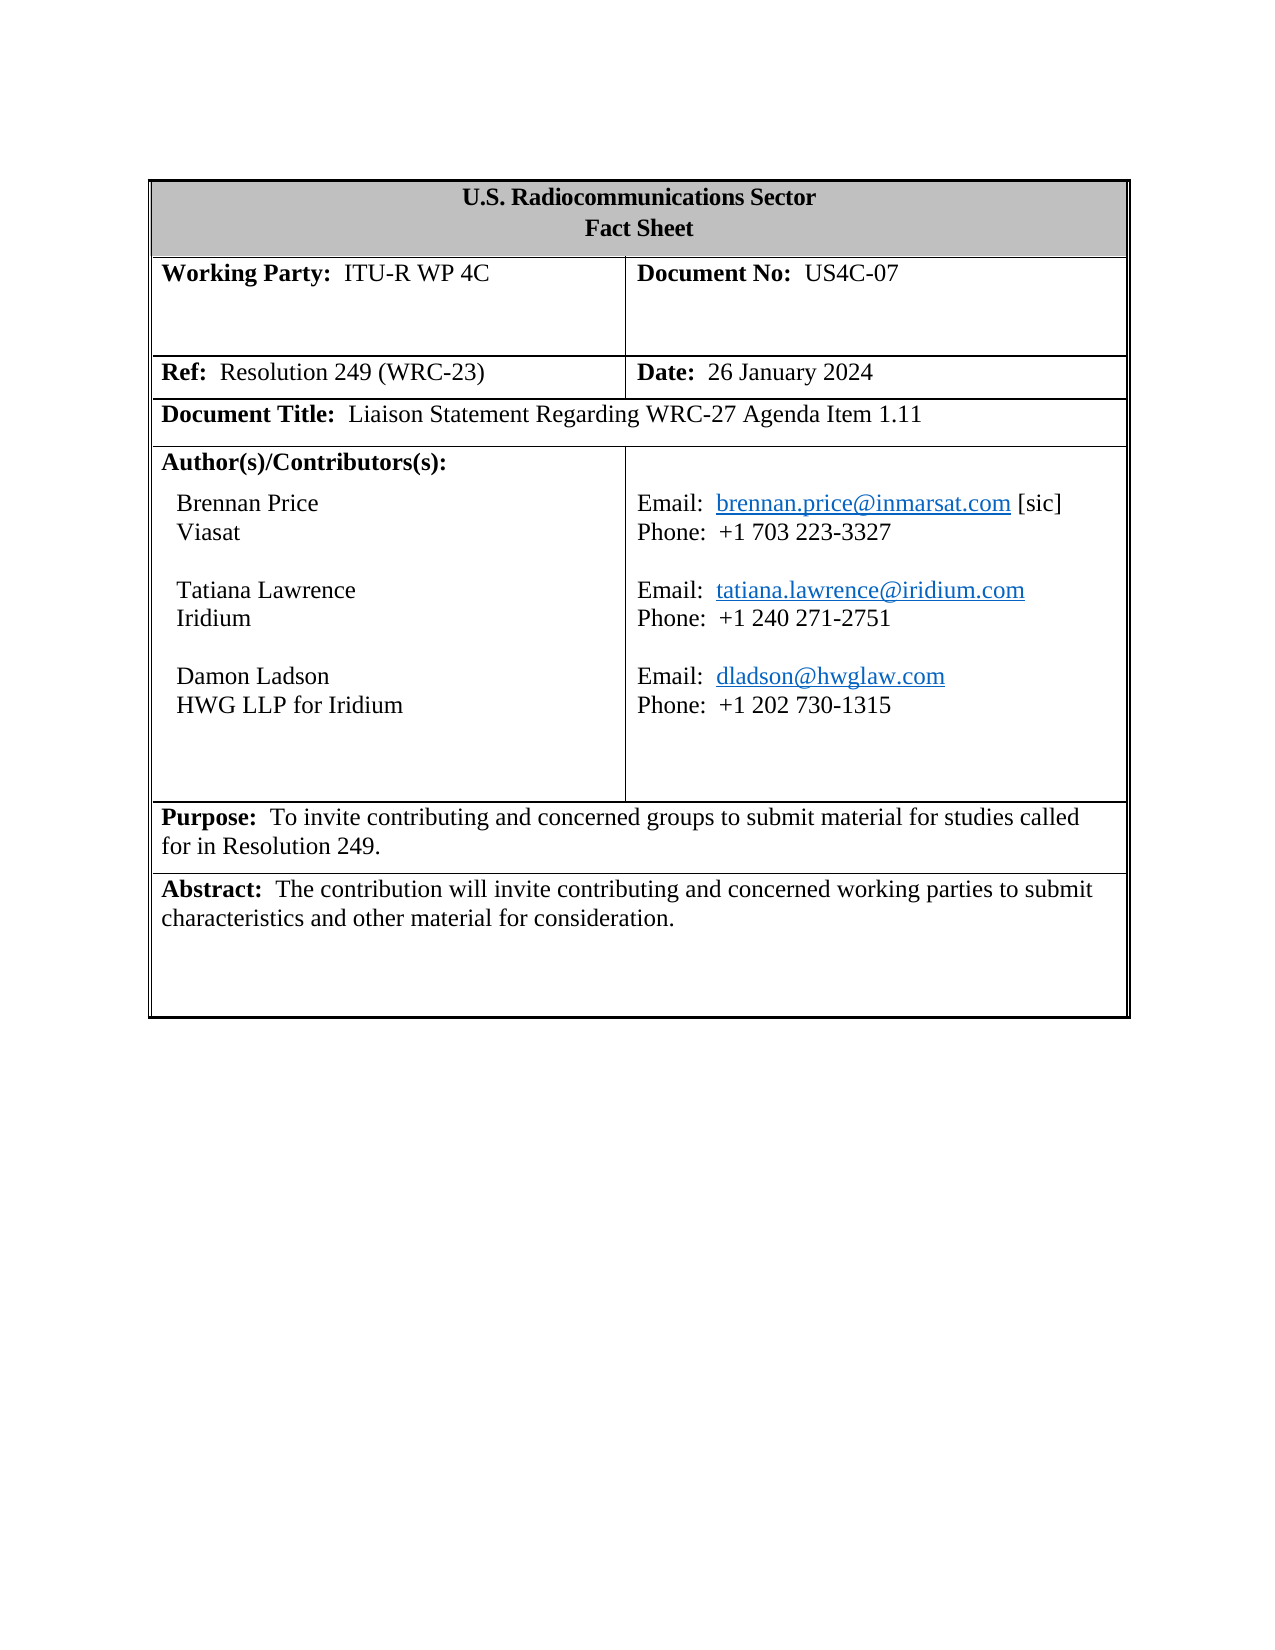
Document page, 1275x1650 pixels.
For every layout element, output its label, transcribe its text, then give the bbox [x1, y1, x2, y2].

table_cell Email: brennan.price@inmarsat.com [sic] Phone: +1 703 223-3327 Email: tatiana.lawrence@iridium.com Phone: +1 240 271-2751 Email: dladson@hwglaw.com Phone: +1 202 730-1315 [626, 447, 1126, 801]
table_cell Ref: Resolution 249 (WRC-23) [152, 356, 625, 398]
table_cell Date: 26 January 2024 [626, 357, 1126, 398]
table_cell Working Party: ITU-R WP 4C [152, 258, 625, 355]
table_cell Document Title: Liaison Statement Regarding WRC-27 Agenda Item 1.11 [152, 399, 1126, 446]
table_cell Abstract: The contribution will invite contributing and concerned working parties to submit characteristics and other material for consideration. [152, 874, 1126, 1016]
table_header U.S. Radiocommunications Sector Fact Sheet [152, 182, 1126, 256]
table_cell Document No: US4C-07 [626, 258, 1126, 355]
table_cell Author(s)/Contributors(s): Brennan Price Viasat Tatiana Lawrence Iridium Damon Ladson HWG LLP for Iridium [152, 447, 625, 801]
table_cell Purpose: To invite contributing and concerned groups to submit material for studies called for in Resolution 249. [152, 802, 1126, 872]
